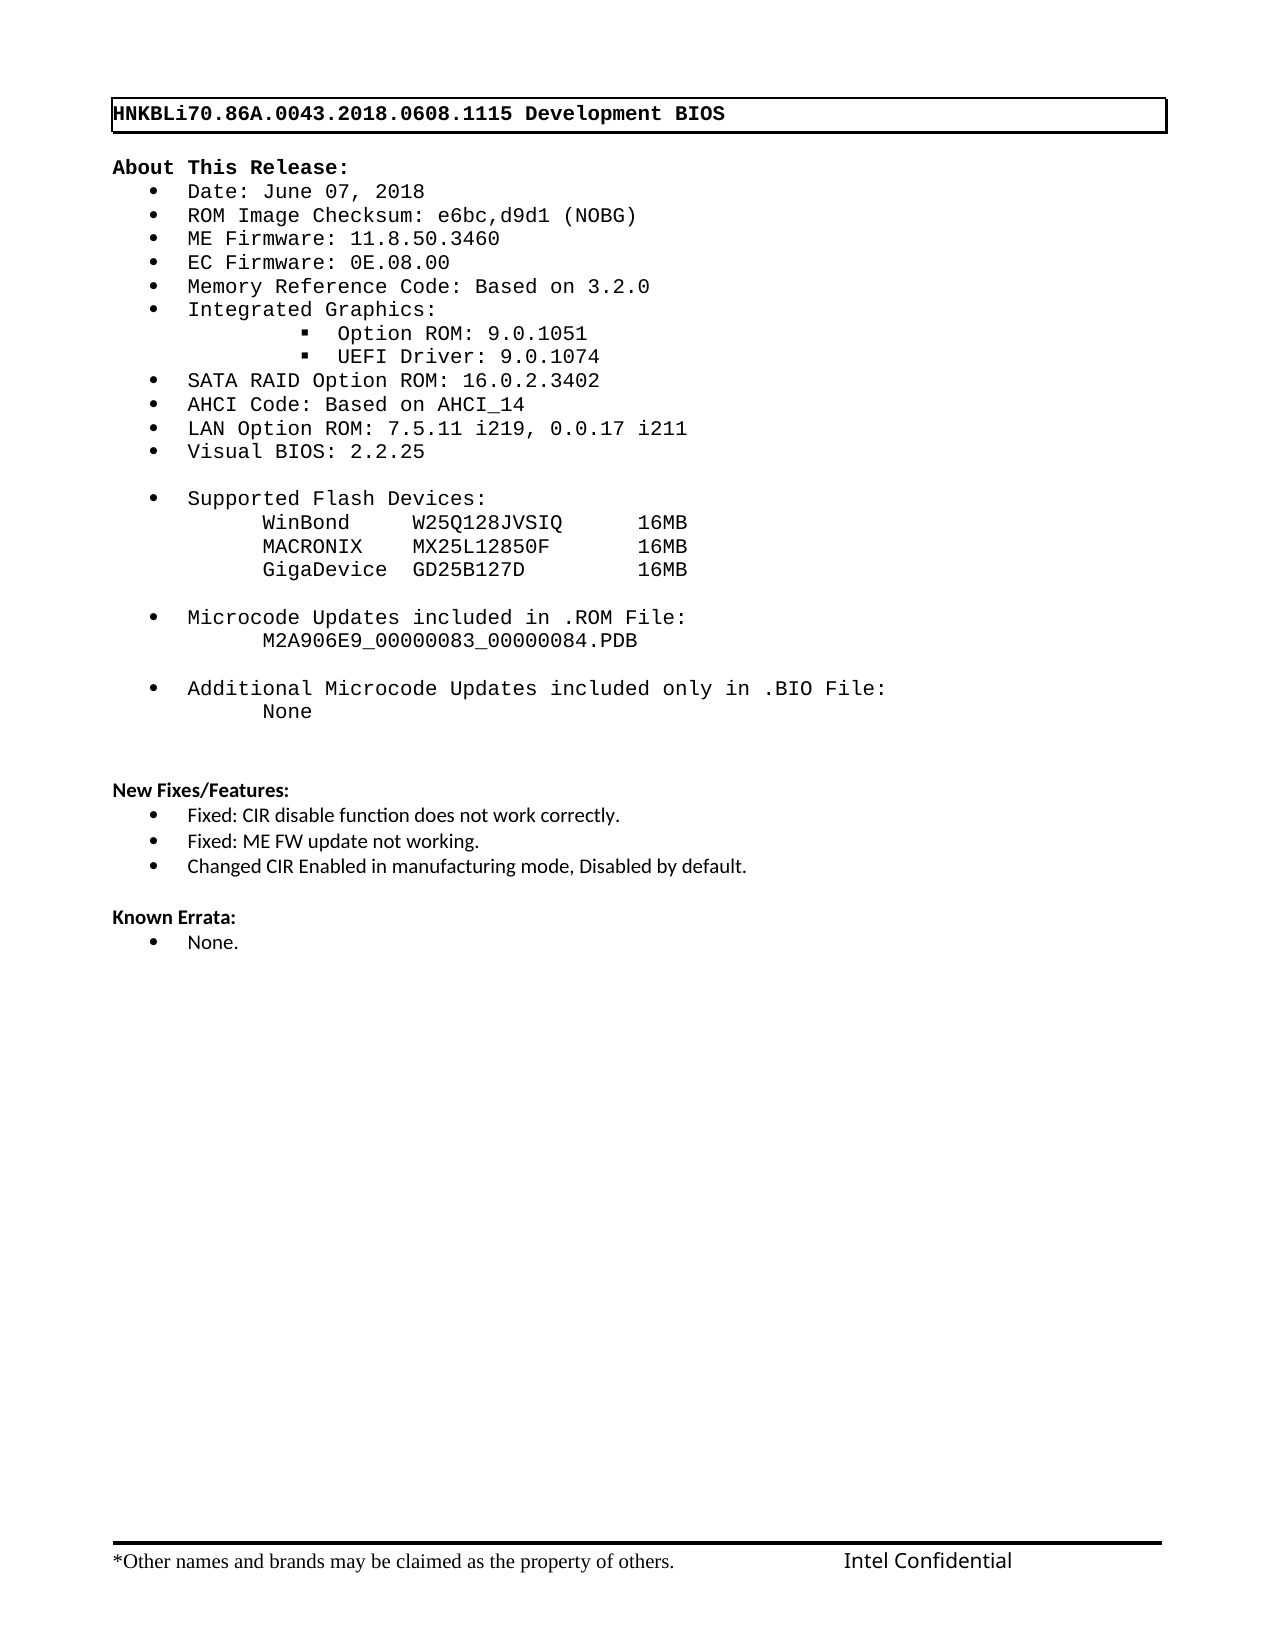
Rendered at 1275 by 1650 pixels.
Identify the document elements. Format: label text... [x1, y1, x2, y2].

list Visual BIOS: 2.2.25 [150, 441, 1162, 465]
list ME Firmware: 11.8.50.3460 [150, 228, 1162, 252]
list Fixed: CIR disable function does not work correctly. [150, 802, 1162, 828]
list Fixed: ME FW update not working. [150, 828, 1162, 853]
list Option ROM: 9.0.1051 [300, 323, 1162, 347]
list Supported Flash Devices: [150, 488, 1162, 512]
text About This Release: [112, 157, 1125, 181]
text New Fixes/Features: [112, 777, 1162, 802]
list EC Firmware: 0E.08.00 [150, 252, 1162, 276]
list ROM Image Checksum: e6bc,d9d1 (NOBG) [150, 205, 1162, 228]
list UEFI Driver: 9.0.1074 [300, 347, 1162, 370]
text MACRONIX MX25L12850F 16MB [262, 536, 1162, 559]
list SATA RAID Option ROM: 16.0.2.3402 [150, 370, 1162, 394]
list LAN Option ROM: 7.5.11 i219, 0.0.17 i211 [150, 417, 1162, 441]
list AHCI Code: Based on AHCI_14 [150, 394, 1162, 417]
list Additional Microcode Updates included only in .BIO File: [150, 678, 1162, 701]
subtitle HNKBLi70.86A.0043.2018.0608.1115 Development BIOS [113, 99, 1165, 131]
list None. [150, 929, 1125, 955]
text GigaDevice GD25B127D 16MB [262, 559, 1162, 583]
list Integrated Graphics: [150, 299, 1162, 323]
text None [262, 701, 1162, 725]
text Known Errata: [112, 904, 1162, 929]
list Date: June 07, 2018 [150, 181, 1162, 205]
list Changed CIR Enabled in manufacturing mode, Disabled by default. [150, 853, 1162, 879]
list Microcode Updates included in .ROM File: [150, 607, 1162, 630]
text M2A906E9_00000083_00000084.PDB [262, 630, 1162, 654]
text WinBond W25Q128JVSIQ 16MB [262, 512, 1162, 536]
list Memory Reference Code: Based on 3.2.0 [150, 276, 1162, 299]
